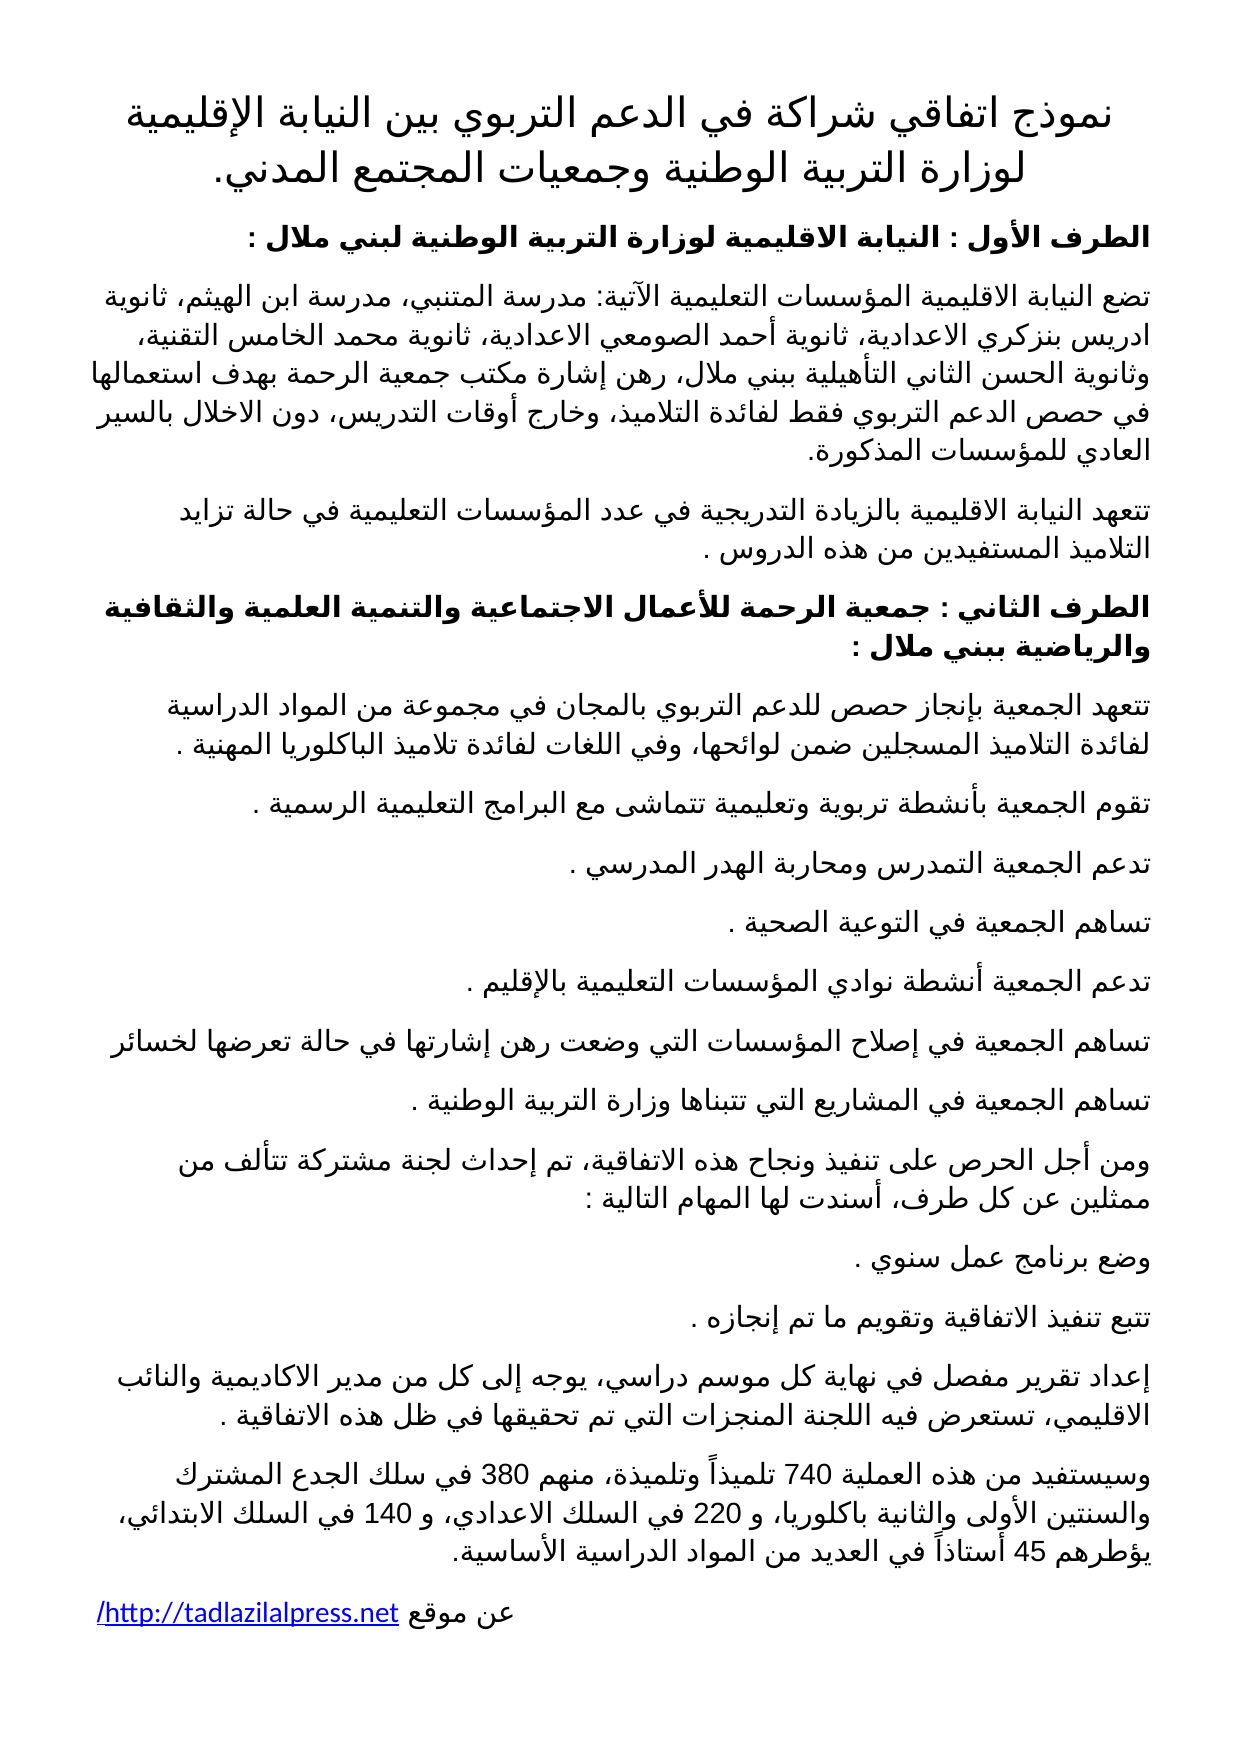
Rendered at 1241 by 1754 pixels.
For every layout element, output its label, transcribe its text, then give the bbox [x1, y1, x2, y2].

text تقوم الجمعية بأنشطة تربوية وتعليمية تتماشى مع البرامج التعليمية الرسمية . [89, 786, 1152, 820]
text تتعهد النيابة الاقليمية بالزيادة التدريجية في عدد المؤسسات التعليمية في حالة تزايد التلاميذ المستفيدين من هذه الدروس . [89, 493, 1152, 565]
text تساهم الجمعية في التوعية الصحية . [89, 905, 1152, 939]
text تساهم الجمعية في إصلاح المؤسسات التي وضعت رهن إشارتها في حالة تعرضها لخسائر [89, 1024, 1152, 1057]
text نموذج اتفاقي شراكة في الدعم التربوي بين النيابة الإقليمية لوزارة التربية الوطنية وجمعيات المجتمع المدني. [89, 89, 1152, 192]
text تتعهد الجمعية بإنجاز حصص للدعم التربوي بالمجان في مجموعة من المواد الدراسية لفائدة التلاميذ المسجلين ضمن لوائحها، وفي اللغات لفائدة تلاميذ الباكلوريا المهنية . [89, 688, 1152, 761]
text الطرف الثاني : جمعية الرحمة للأعمال الاجتماعية والتنمية العلمية والثقافية والرياضية ببني ملال : [89, 591, 1152, 663]
text ومن أجل الحرص على تنفيذ ونجاح هذه الاتفاقية، تم إحداث لجنة مشتركة تتألف من ممثلين عن كل طرف، أسندت لها المهام التالية : [89, 1143, 1152, 1215]
text تدعم الجمعية أنشطة نوادي المؤسسات التعليمية بالإقليم . [89, 964, 1152, 998]
text وضع برنامج عمل سنوي . [89, 1241, 1152, 1274]
text عن موقع http://tadlazilalpress.net/ [89, 1594, 1152, 1629]
text وسيستفيد من هذه العملية 740 تلميذاً وتلميذة، منهم 380 في سلك الجدع المشترك والسنتين الأولى والثانية باكلوريا، و 220 في السلك الاعدادي، و 140 في السلك الابتدائي، يؤطرهم 45 أستاذاً في العديد من المواد الدراسية الأساسية. [89, 1457, 1152, 1568]
text تدعم الجمعية التمدرس ومحاربة الهدر المدرسي . [89, 846, 1152, 879]
text إعداد تقرير مفصل في نهاية كل موسم دراسي، يوجه إلى كل من مدير الاكاديمية والنائب الاقليمي، تستعرض فيه اللجنة المنجزات التي تم تحقيقها في ظل هذه الاتفاقية . [89, 1359, 1152, 1431]
text تساهم الجمعية في المشاريع التي تتبناها وزارة التربية الوطنية . [89, 1083, 1152, 1117]
text الطرف الأول : النيابة الاقليمية لوزارة التربية الوطنية لبني ملال : [89, 220, 1152, 253]
text تضع النيابة الاقليمية المؤسسات التعليمية الآتية: مدرسة المتنبي، مدرسة ابن الهيثم، ثانوية ادريس بنزكري الاعدادية، ثانوية أحمد الصومعي الاعدادية، ثانوية محمد الخامس التقنية، وثانوية الحسن الثاني التأهيلية ببني ملال، رهن إشارة مكتب جمعية الرحمة بهدف استعمالها في حصص الدعم التربوي فقط لفائدة التلاميذ، وخارج أوقات التدريس، دون الاخلال بالسير العادي للمؤسسات المذكورة. [89, 279, 1152, 467]
text تتبع تنفيذ الاتفاقية وتقويم ما تم إنجازه . [89, 1300, 1152, 1333]
